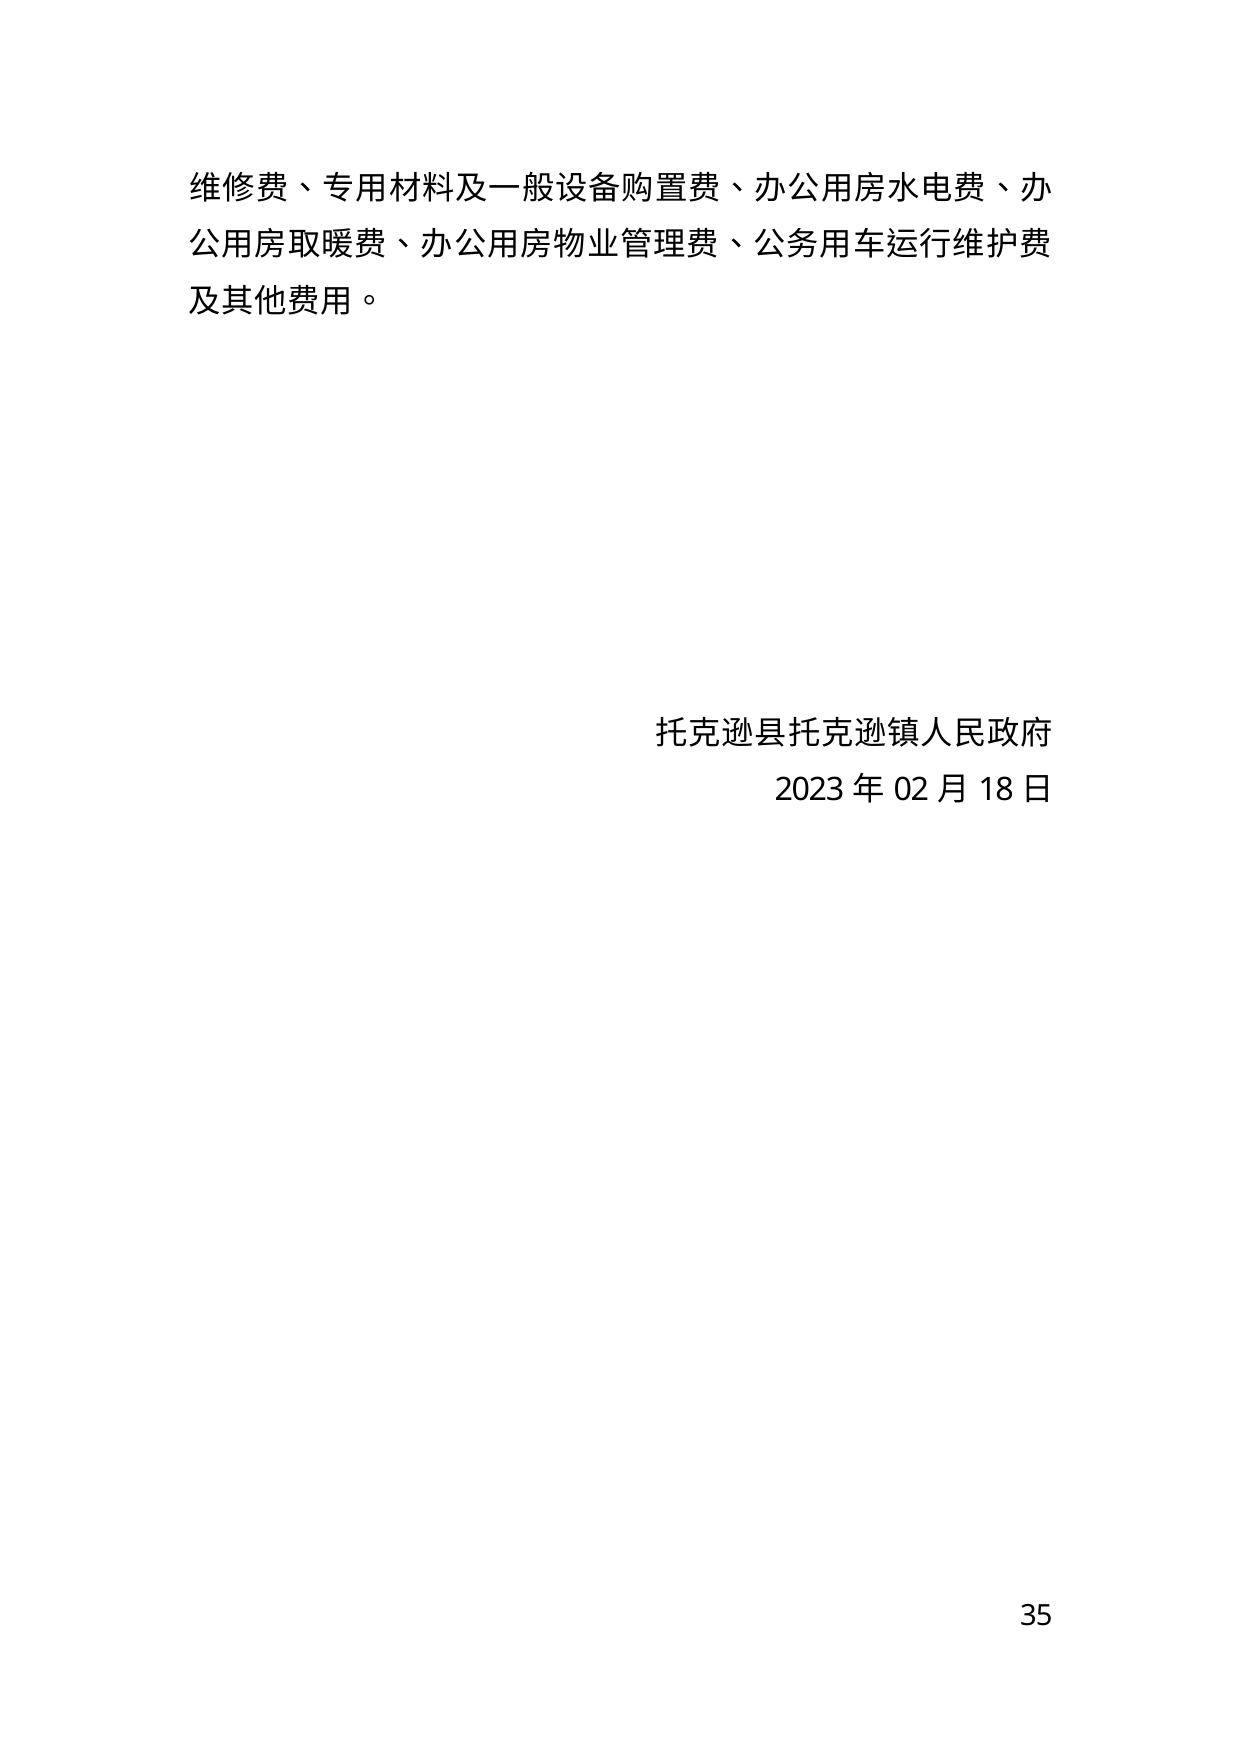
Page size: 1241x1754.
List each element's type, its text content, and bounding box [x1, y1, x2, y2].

text 维修费、专用材料及一般设备购置费、办公用房水电费、办 公用房取暖费、办公用房物业管理费、公务用车运行维护费 及其他费用。 [188, 165, 1053, 322]
text 2023 年 02 月 18 日 [186, 768, 1054, 808]
text 托克逊县托克逊镇人民政府 [186, 712, 1053, 752]
